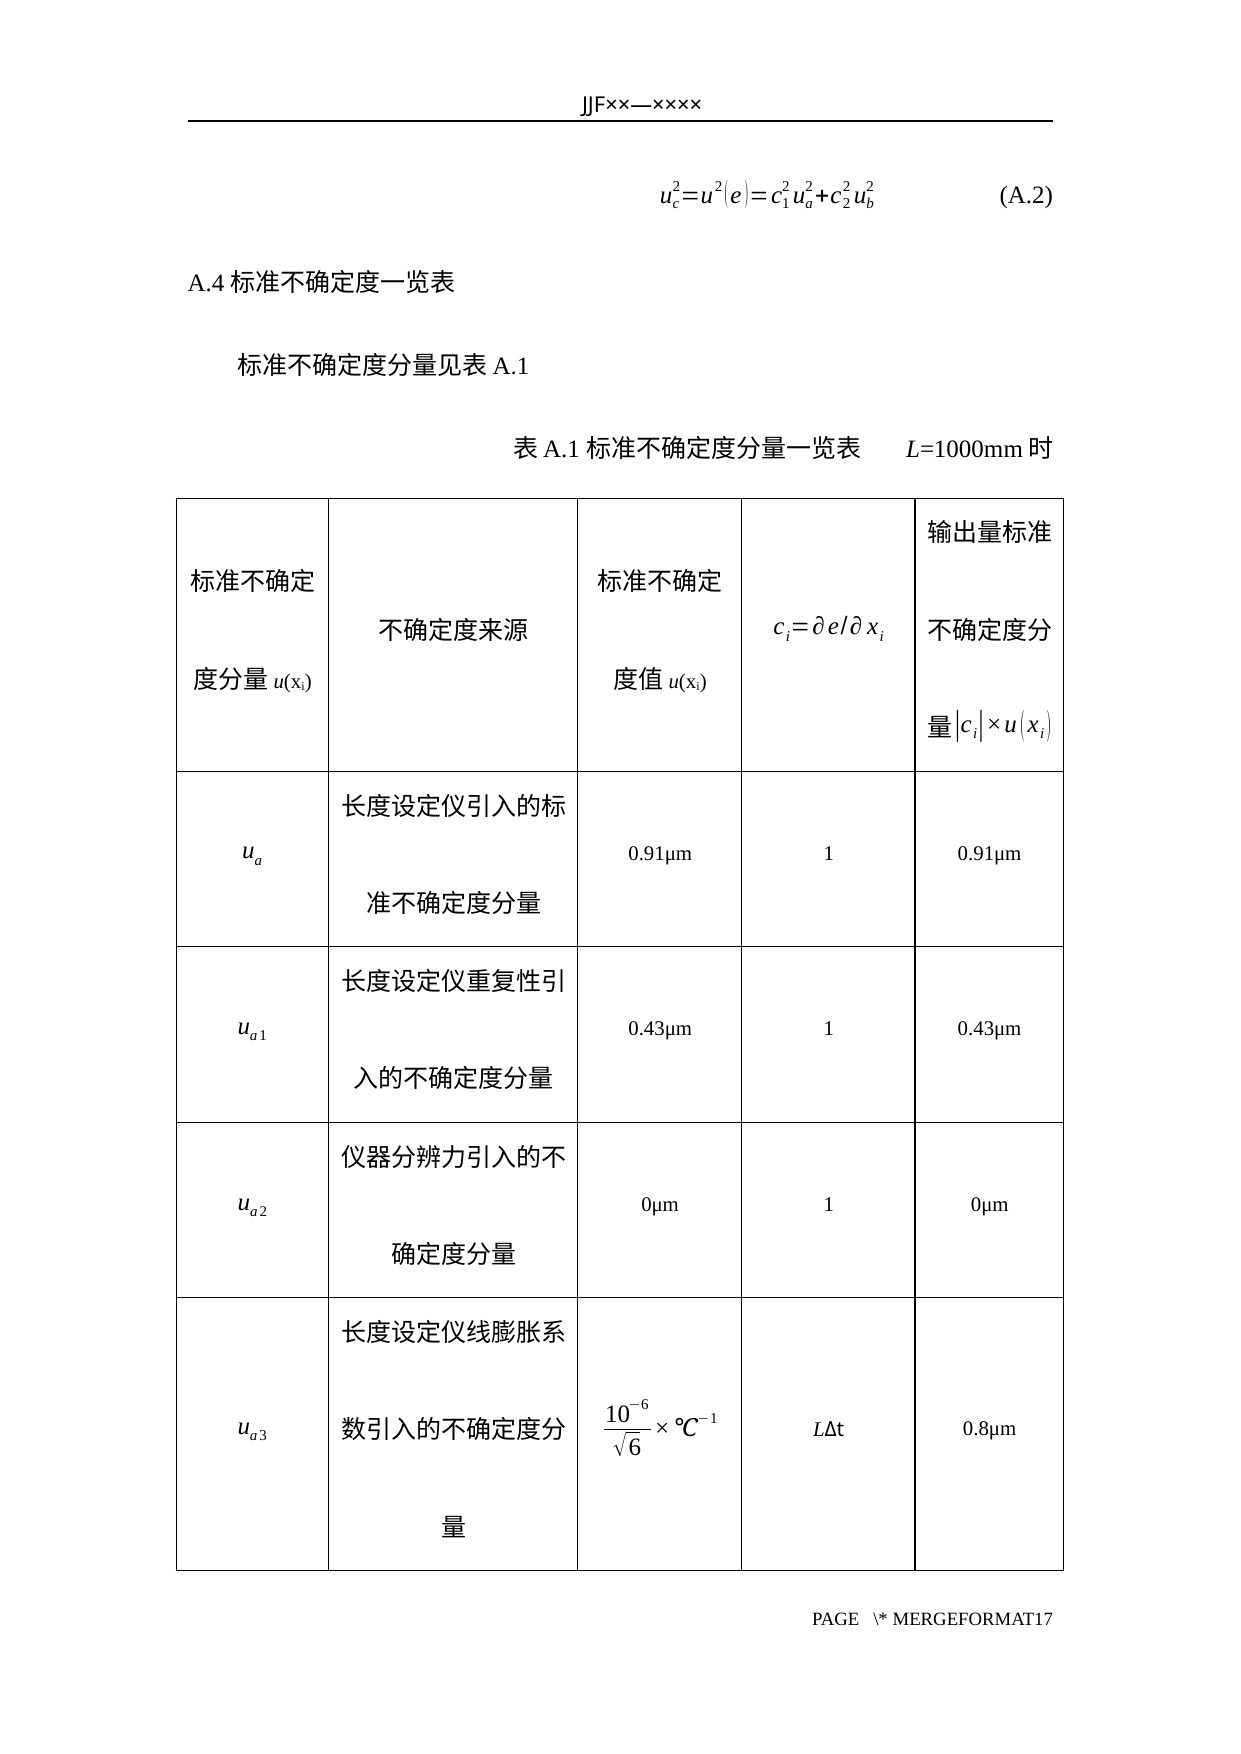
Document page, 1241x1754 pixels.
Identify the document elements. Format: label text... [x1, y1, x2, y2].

table_cell 仪器分辨力引入的不确定度分量 [329, 1123, 577, 1297]
table_cell [177, 1298, 328, 1570]
table_cell 0.91μm [578, 772, 741, 946]
table_cell [177, 1123, 328, 1297]
table_cell 0μm [578, 1123, 741, 1297]
table_cell [177, 947, 328, 1122]
table_cell 0.43μm [916, 947, 1063, 1122]
table_cell 1 [742, 772, 914, 946]
text A.4 标准不确定度一览表 [187, 248, 1053, 313]
table_cell 1 [742, 1123, 914, 1297]
table_cell LΔt [742, 1298, 914, 1570]
table_cell [578, 1298, 741, 1570]
table_cell 长度设定仪线膨胀系数引入的不确定度分量 [329, 1298, 577, 1570]
table_cell 长度设定仪重复性引入的不确定度分量 [329, 947, 577, 1122]
table_header 不确定度来源 [329, 499, 577, 771]
text 标准不确定度分量见表A.1 [187, 331, 1053, 396]
table_cell 0.43μm [578, 947, 741, 1122]
table_cell 0μm [916, 1123, 1063, 1297]
table_header 标准不确定度值u(xi) [578, 499, 741, 771]
table_cell [177, 772, 328, 946]
table_header 输出量标准不确定度分量 [916, 499, 1063, 771]
list (A.2) [259, 162, 1053, 227]
table_cell 0.91μm [916, 772, 1063, 946]
table_header 标准不确定度分量u(xi) [177, 499, 328, 771]
text 表A.1 标准不确定度分量一览表 L=1000mm时 [187, 414, 1053, 479]
table_cell 0.8μm [916, 1298, 1063, 1570]
table_cell 1 [742, 947, 914, 1122]
table_header [742, 499, 914, 771]
table_cell 长度设定仪引入的标准不确定度分量 [329, 772, 577, 946]
